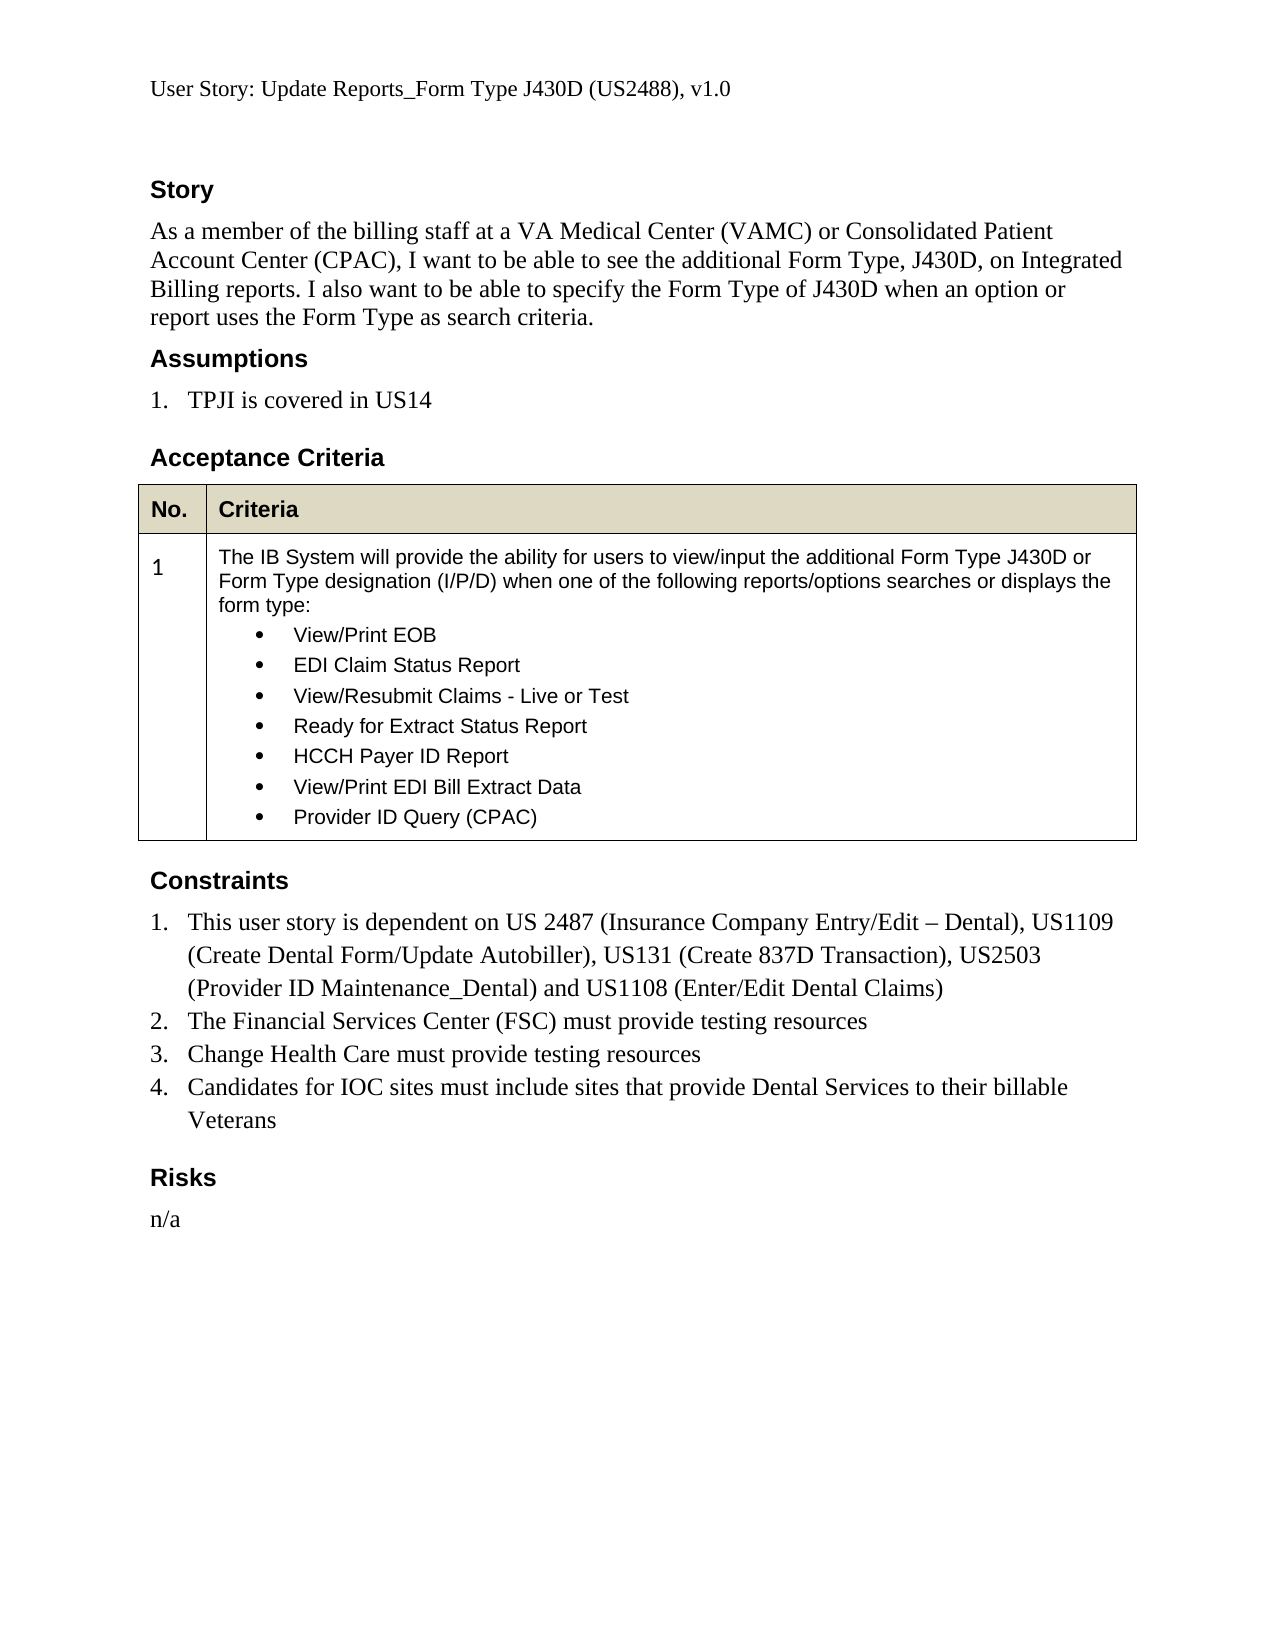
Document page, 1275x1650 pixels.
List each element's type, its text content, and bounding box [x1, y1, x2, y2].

list Change Health Care must provide testing resources [150, 1039, 1125, 1068]
table_cell The IB System will provide the ability for users to view/input the additional Form Type J430D or Form Type designation (I/P/D) when one of the following reports/options searches or displays the form type: View/Print EOB EDI Claim Status Report View/Resubmit Claims - Live or Test Ready for Extract Status Report HCCH Payer ID Report View/Print EDI Bill Extract Data Provider ID Query (CPAC) [207, 534, 1136, 840]
table_header No. [139, 485, 206, 533]
text As a member of the billing staff at a VA Medical Center (VAMC) or Consolidated Patient Account Center (CPAC), I want to be able to see the additional Form Type, J430D, on Integrated Billing reports. I also want to be able to specify the Form Type of J430D when an option or report uses the Form Type as search criteria. [150, 216, 1125, 331]
table_header Criteria [207, 485, 1136, 533]
subtitle Story [150, 175, 1125, 204]
list TPJI is covered in US14 [150, 385, 1125, 414]
table_cell 1 [139, 534, 206, 840]
subtitle Acceptance Criteria [150, 443, 1125, 472]
subtitle Constraints [150, 866, 1125, 894]
text Assumptions [150, 344, 1125, 372]
list The Financial Services Center (FSC) must provide testing resources [150, 1006, 1125, 1035]
list Candidates for IOC sites must include sites that provide Dental Services to their billable Veterans [150, 1072, 1125, 1134]
subtitle Risks [150, 1163, 1125, 1192]
list n/a [150, 1204, 1125, 1233]
list This user story is dependent on US 2487 (Insurance Company Entry/Edit – Dental), US1109 (Create Dental Form/Update Autobiller), US131 (Create 837D Transaction), US2503 (Provider ID Maintenance_Dental) and US1108 (Enter/Edit Dental Claims) [150, 907, 1125, 1002]
